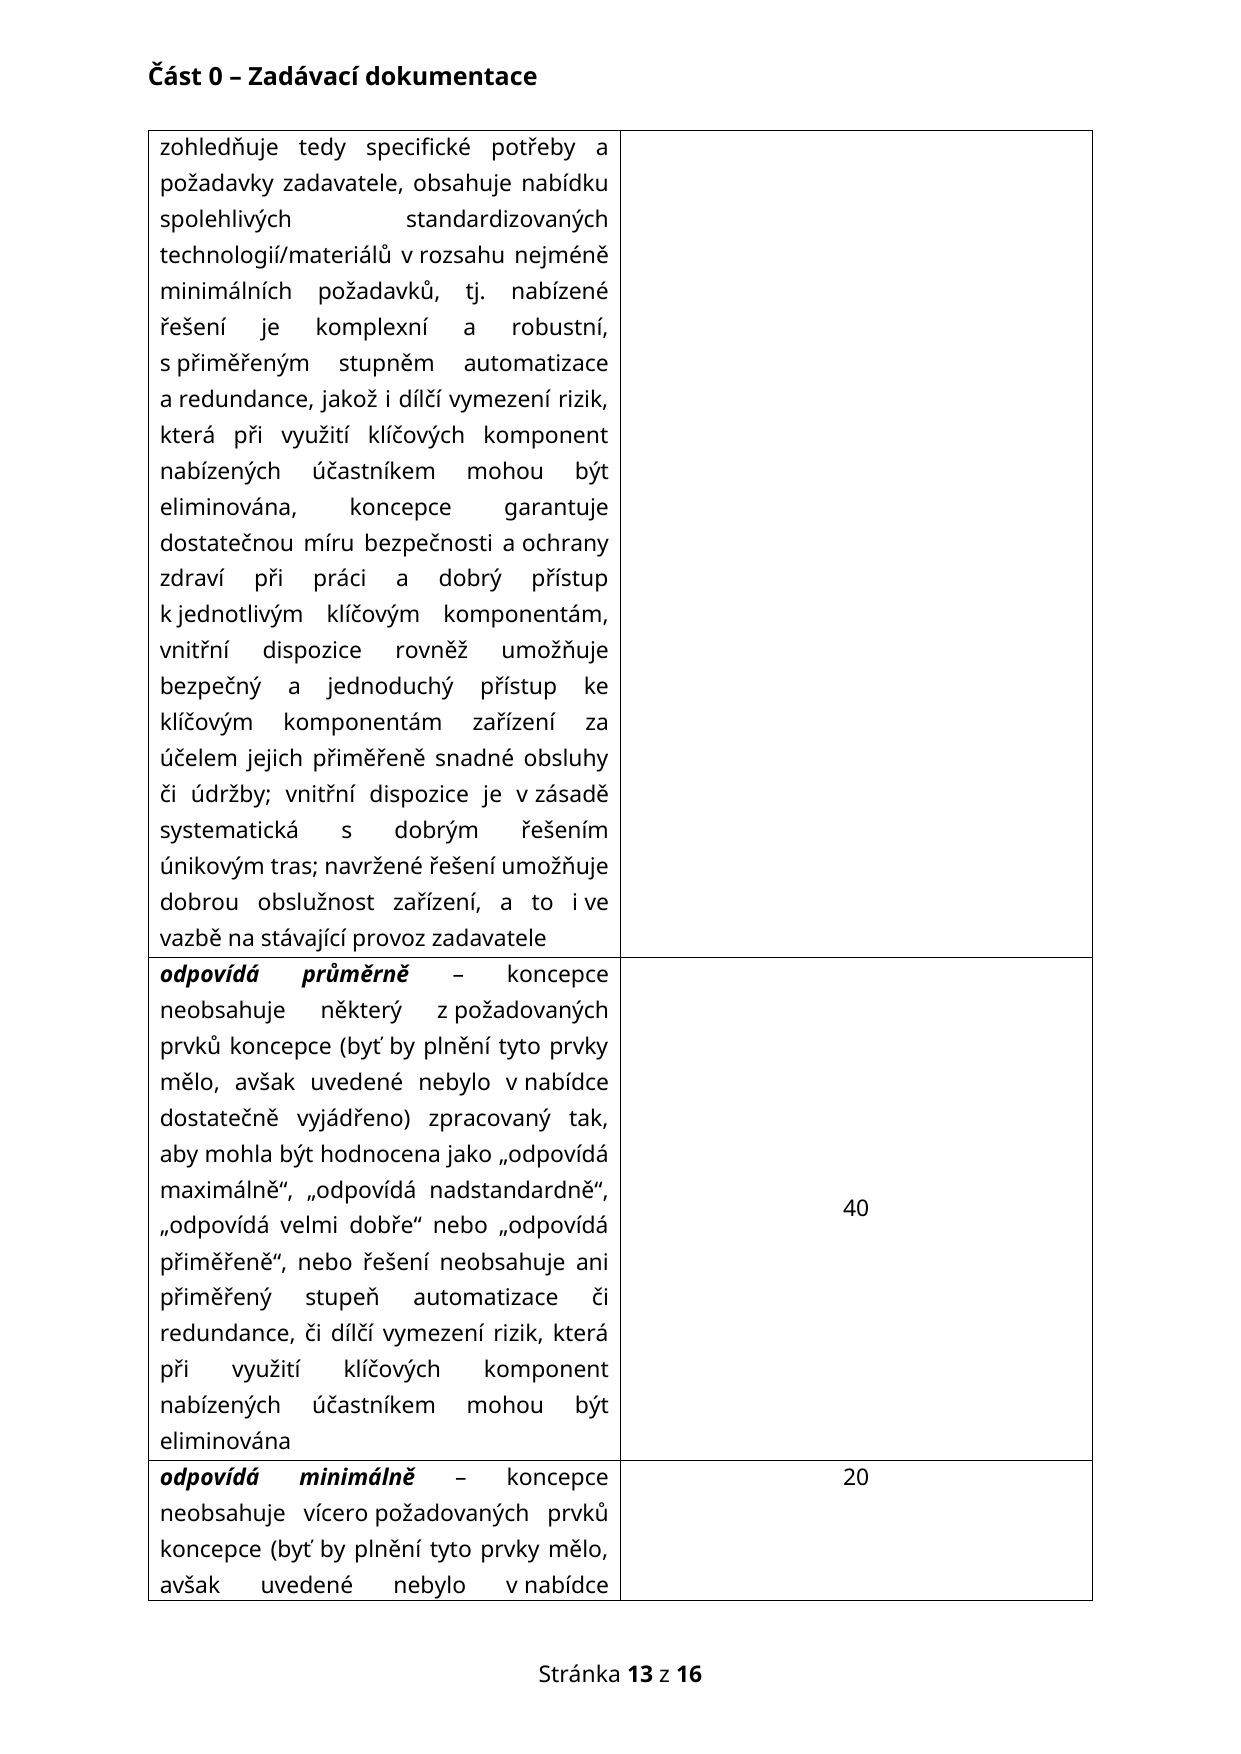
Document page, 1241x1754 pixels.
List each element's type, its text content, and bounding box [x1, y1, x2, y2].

table_cell odpovídá průměrně – koncepce neobsahuje některý z požadovaných prvků koncepce (byť by plnění tyto prvky mělo, avšak uvedené nebylo v nabídce dostatečně vyjádřeno) zpracovaný tak, aby mohla být hodnocena jako „odpovídá maximálně“, „odpovídá nadstandardně“, „odpovídá velmi dobře“ nebo „odpovídá přiměřeně“, nebo řešení neobsahuje ani přiměřený stupeň automatizace či redundance, či dílčí vymezení rizik, která při využití klíčových komponent nabízených účastníkem mohou být eliminována [149, 958, 620, 1460]
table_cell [149, 1461, 620, 1600]
table_cell 40 [621, 958, 1092, 1460]
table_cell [149, 131, 620, 957]
table_cell 70 [621, 131, 1092, 957]
table_cell 20 [621, 1461, 1092, 1600]
